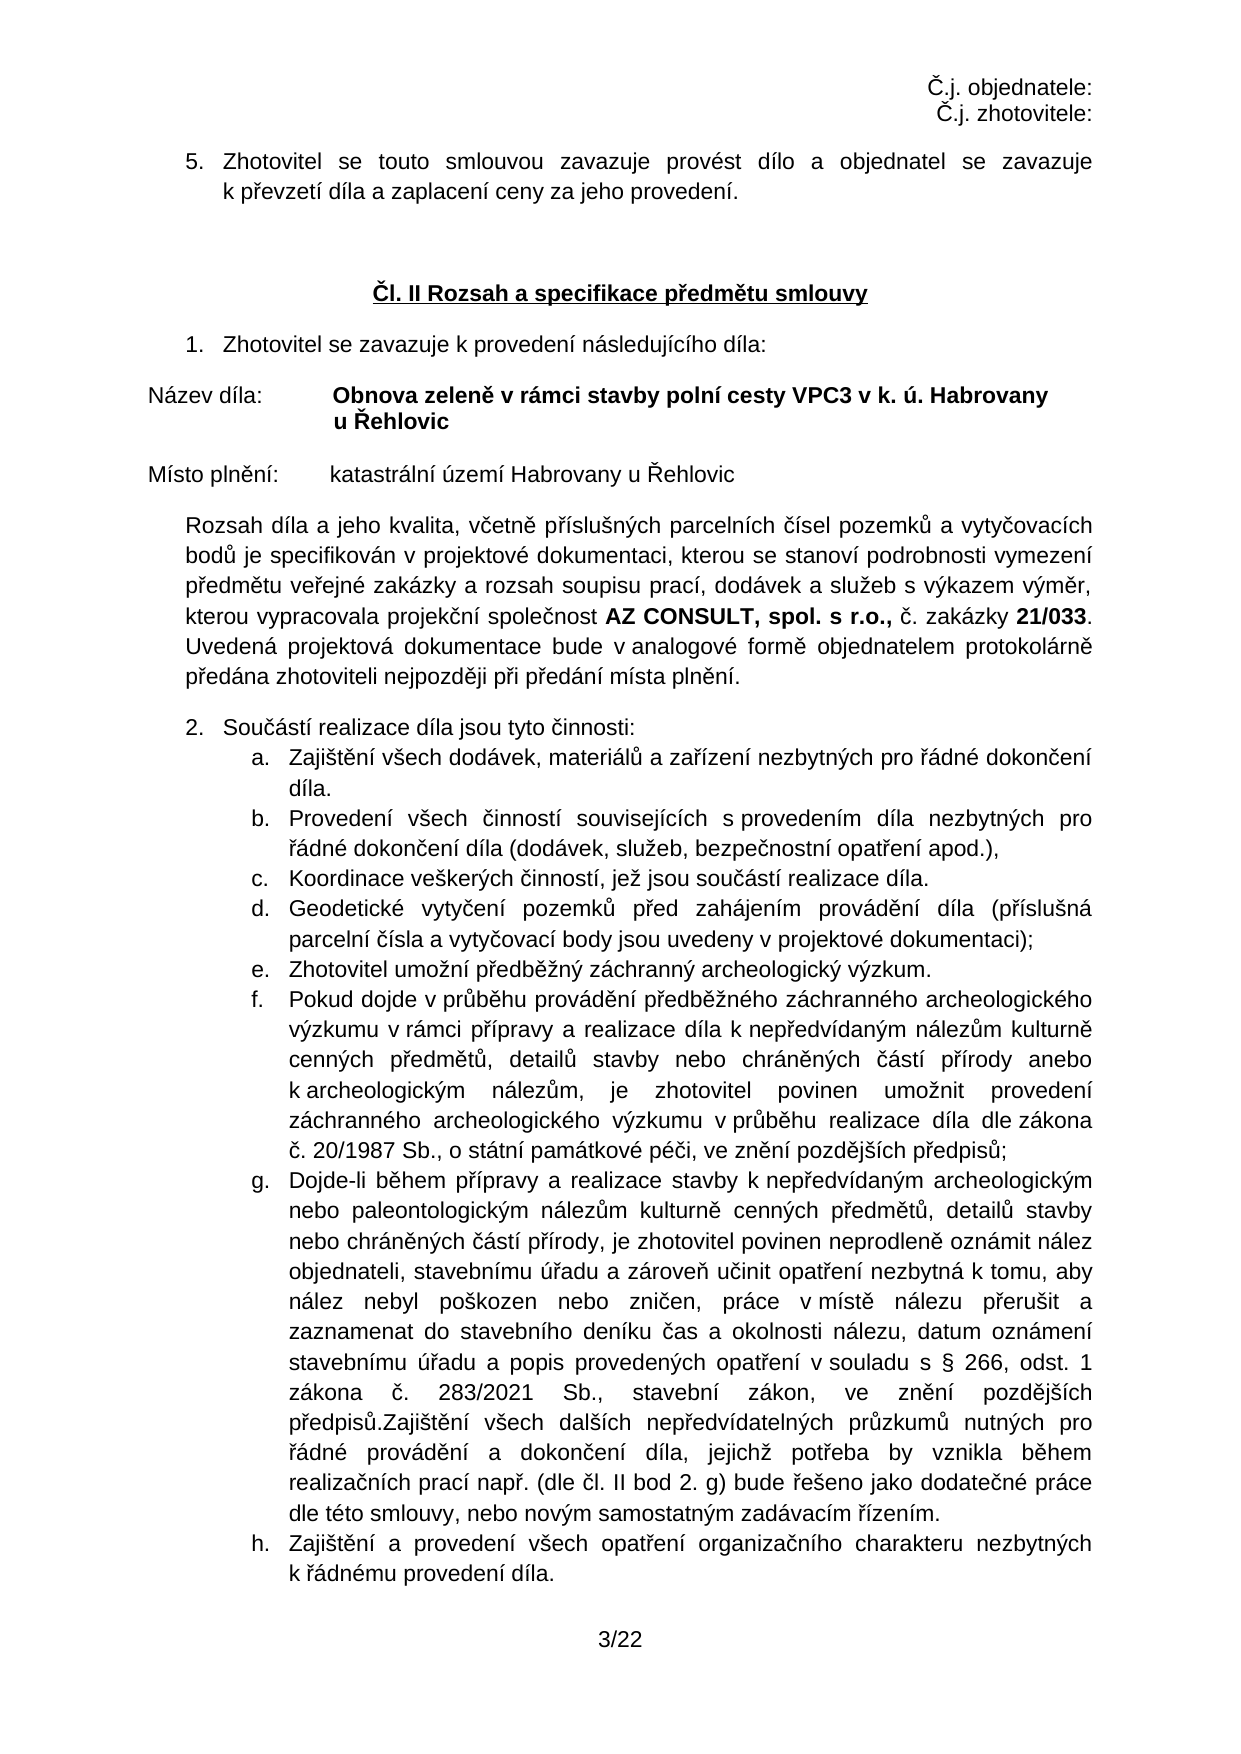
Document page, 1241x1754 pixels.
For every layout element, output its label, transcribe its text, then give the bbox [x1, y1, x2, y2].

text Čl. II Rozsah a specifikace předmětu smlouvy [148, 280, 1093, 306]
list Geodetické vytyčení pozemků před zahájením provádění díla (příslušná parcelní čísla a vytyčovací body jsou uvedeny v projektové dokumentaci); [251, 895, 1093, 952]
list Zajištění a provedení všech opatření organizačního charakteru nezbytných k řádnému provedení díla. [251, 1530, 1093, 1586]
text Rozsah díla a jeho kvalita, včetně příslušných parcelních čísel pozemků a vytyčovacích bodů je specifikován v projektové dokumentaci, kterou se stanoví podrobnosti vymezení předmětu veřejné zakázky a rozsah soupisu prací, dodávek a služeb s výkazem výměr, kterou vypracovala projekční společnost AZ CONSULT, spol. s r.o., č. zakázky 21/033. Uvedená projektová dokumentace bude v analogové formě objednatelem protokolárně předána zhotoviteli nejpozději při předání místa plnění. [185, 512, 1093, 689]
list Koordinace veškerých činností, jež jsou součástí realizace díla. [251, 865, 1093, 892]
text u Řehlovic [295, 408, 1093, 435]
list Provedení všech činností souvisejících s provedením díla nezbytných pro řádné dokončení díla (dodávek, služeb, bezpečnostní opatření apod.), [251, 805, 1093, 861]
list Zajištění všech dodávek, materiálů a zařízení nezbytných pro řádné dokončení díla. [251, 744, 1093, 801]
text Název díla: Obnova zeleně v rámci stavby polní cesty VPC3 v k. ú. Habrovany [148, 382, 1093, 408]
list Zhotovitel se zavazuje k provedení následujícího díla: [185, 331, 1093, 357]
list Zhotovitel se touto smlouvou zavazuje provést dílo a objednatel se zavazuje k převzetí díla a zaplacení ceny za jeho provedení. [185, 148, 1093, 204]
list Pokud dojde v průběhu provádění předběžného záchranného archeologického výzkumu v rámci přípravy a realizace díla k nepředvídaným nálezům kulturně cenných předmětů, detailů stavby nebo chráněných částí přírody anebo k archeologickým nálezům, je zhotovitel povinen umožnit provedení záchranného archeologického výzkumu v průběhu realizace díla dle zákona č. 20/1987 Sb., o státní památkové péči, ve znění pozdějších předpisů; [251, 986, 1093, 1163]
list Dojde-li během přípravy a realizace stavby k nepředvídaným archeologickým nebo paleontologickým nálezům kulturně cenných předmětů, detailů stavby nebo chráněných částí přírody, je zhotovitel povinen neprodleně oznámit nález objednateli, stavebnímu úřadu a zároveň učinit opatření nezbytná k tomu, aby nález nebyl poškozen nebo zničen, práce v místě nálezu přerušit a zaznamenat do stavebního deníku čas a okolnosti nálezu, datum oznámení stavebnímu úřadu a popis provedených opatření v souladu s § 266, odst. 1 zákona č. 283/2021 Sb., stavební zákon, ve znění pozdějších předpisů.Zajištění všech dalších nepředvídatelných průzkumů nutných pro řádné provádění a dokončení díla, jejichž potřeba by vznikla během realizačních prací např. (dle čl. II bod 2. g) bude řešeno jako dodatečné práce dle této smlouvy, nebo novým samostatným zadávacím řízením. [251, 1167, 1093, 1526]
list Zhotovitel umožní předběžný záchranný archeologický výzkum. [251, 956, 1093, 982]
text Místo plnění: katastrální území Habrovany u Řehlovic [148, 461, 1093, 487]
list Součástí realizace díla jsou tyto činnosti: [185, 714, 1093, 741]
